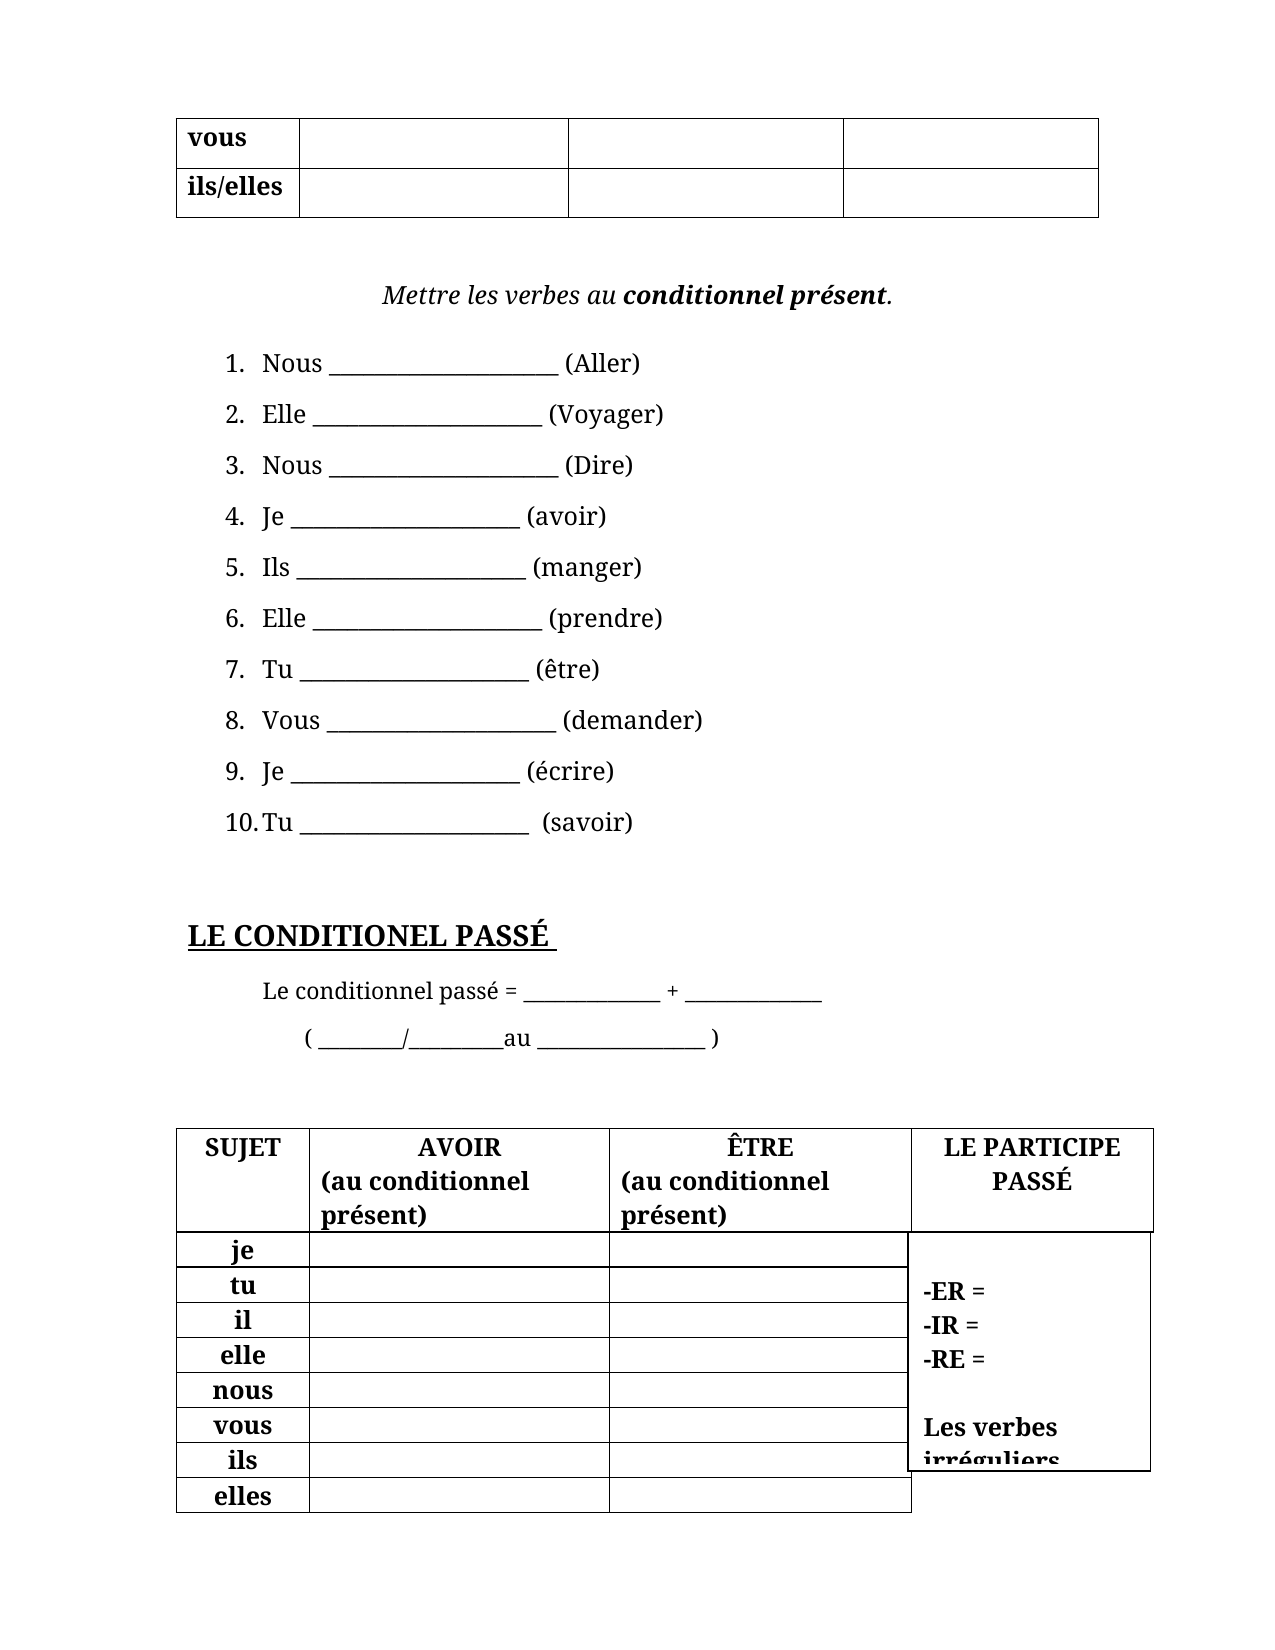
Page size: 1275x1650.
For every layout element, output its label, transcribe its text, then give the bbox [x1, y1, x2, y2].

table_cell il [177, 1303, 309, 1337]
text LE CONDITIONEL PASSÉ [187, 915, 1087, 955]
text Le conditionnel passé = _____________ + _____________ [262, 975, 1087, 1006]
table_cell [310, 1233, 609, 1266]
table_cell [310, 1478, 609, 1512]
table_cell [610, 1268, 907, 1302]
list Elle ____________________ (prendre) [225, 601, 1087, 635]
table_cell [310, 1408, 609, 1442]
list Tu ____________________ (être) [225, 652, 1087, 686]
table_cell [610, 1338, 907, 1372]
table_cell elle [177, 1338, 309, 1372]
table_cell [610, 1443, 911, 1477]
table_cell [310, 1338, 609, 1372]
text Mettre les verbes au conditionnel présent. [187, 277, 1087, 311]
table_cell [310, 1373, 609, 1407]
table_cell [844, 169, 1098, 217]
table_cell vous [177, 119, 299, 167]
table_cell [610, 1373, 907, 1407]
table_cell tu [177, 1268, 309, 1302]
table_cell [844, 119, 1098, 167]
table_cell elles [177, 1478, 309, 1512]
table_header ÊTRE (au conditionnel présent) [610, 1129, 911, 1231]
table_cell [569, 169, 843, 217]
table_cell [310, 1443, 609, 1477]
table_cell ils [177, 1443, 309, 1477]
list Ils ____________________ (manger) [225, 550, 1087, 584]
table_header LE PARTICIPE PASSÉ [912, 1129, 1153, 1231]
text ( ________/_________au ________________ ) [262, 1022, 1087, 1053]
list Elle ____________________ (Voyager) [225, 397, 1087, 431]
table_cell [310, 1303, 609, 1337]
table_cell [610, 1408, 907, 1442]
list Je ____________________ (écrire) [225, 754, 1087, 788]
list Nous ____________________ (Aller) [225, 346, 1087, 379]
table_cell vous [177, 1408, 309, 1442]
list Vous ____________________ (demander) [225, 703, 1087, 737]
list Je ____________________ (avoir) [225, 499, 1087, 533]
table_cell [610, 1478, 911, 1512]
list Nous ____________________ (Dire) [225, 448, 1087, 482]
table_cell nous [177, 1373, 309, 1407]
table_cell je [177, 1233, 309, 1266]
table_cell [310, 1268, 609, 1302]
table_cell [569, 119, 843, 167]
table_header SUJET [177, 1129, 309, 1231]
table_cell [300, 169, 568, 217]
table_cell [300, 119, 568, 167]
table_header AVOIR (au conditionnel présent) [310, 1129, 609, 1231]
table_cell ils/elles [177, 169, 299, 217]
table_cell [610, 1233, 907, 1266]
table_cell [610, 1303, 907, 1337]
list Tu ____________________ (savoir) [225, 805, 1087, 839]
